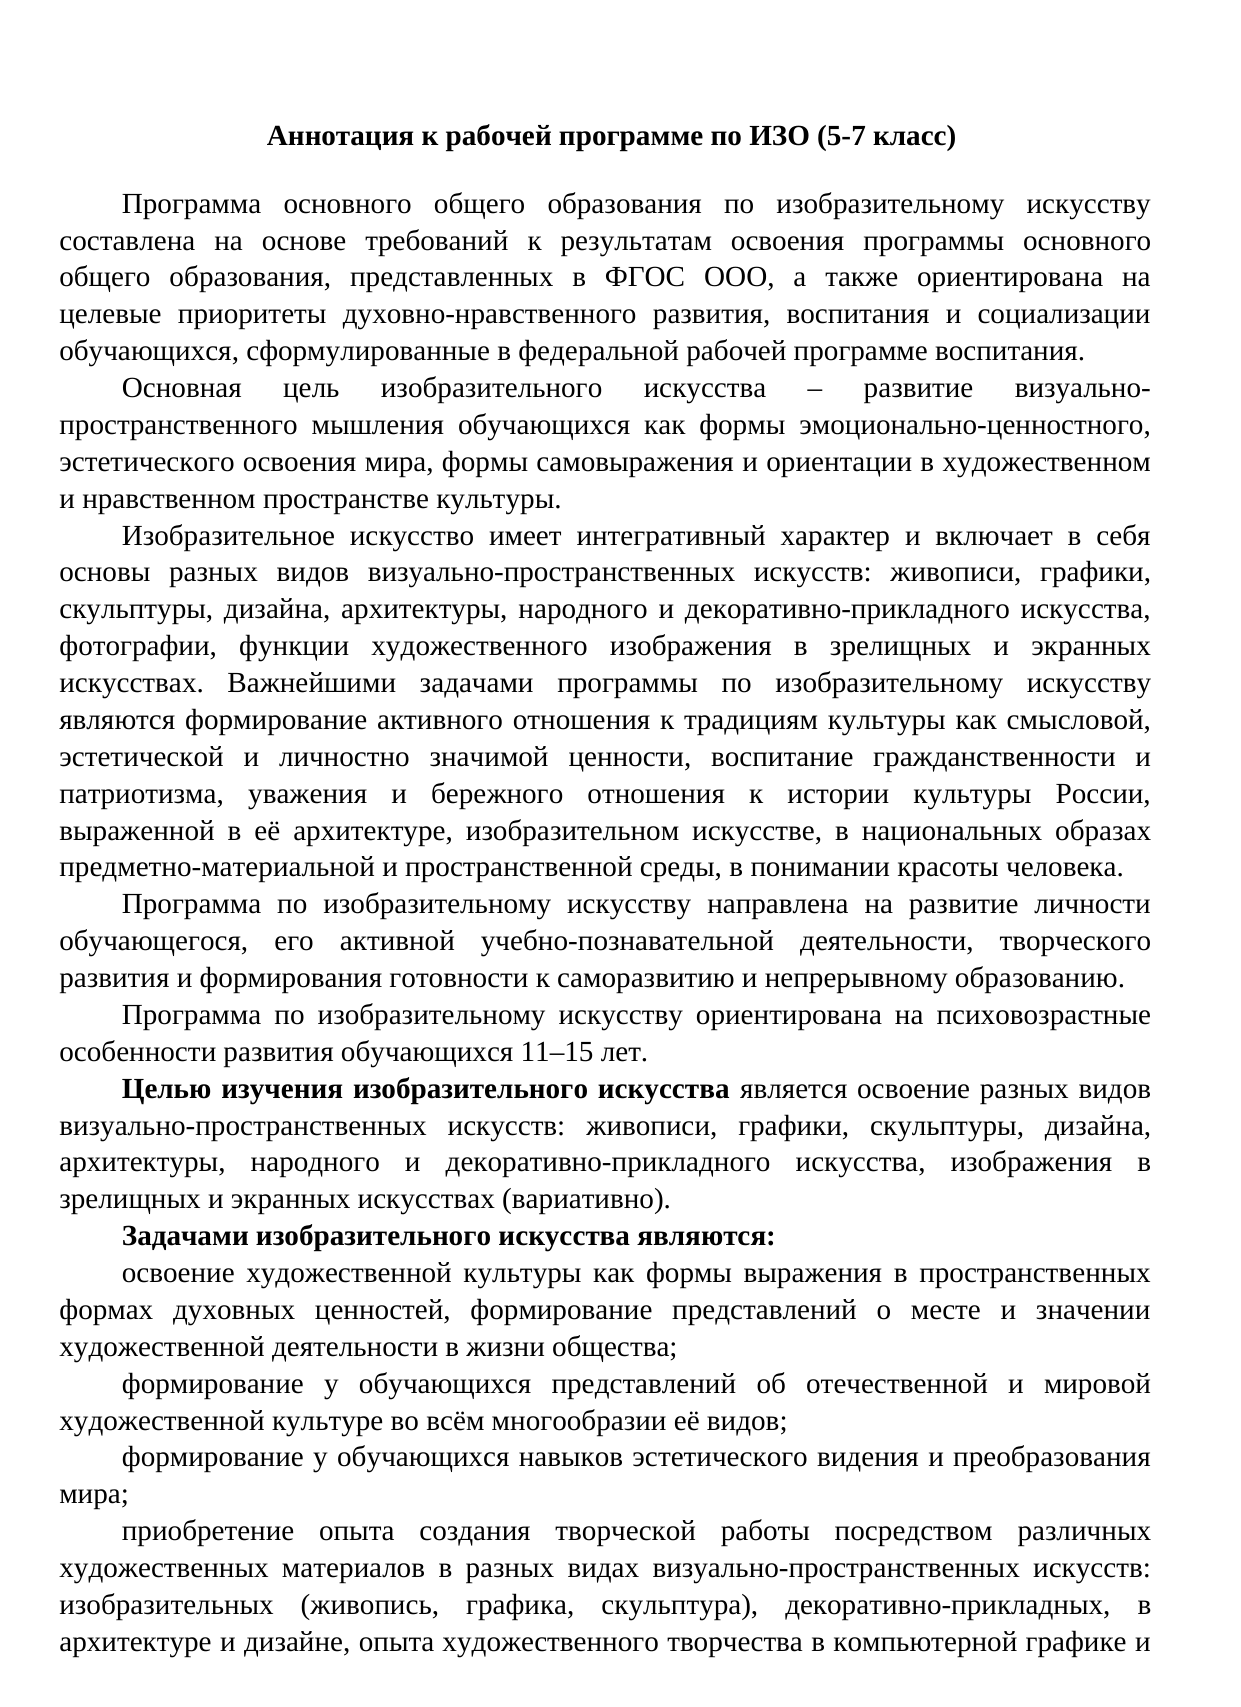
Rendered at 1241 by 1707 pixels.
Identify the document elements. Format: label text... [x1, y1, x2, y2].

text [59, 1513, 1152, 1657]
text Программа основного общего образования по изобразительному искусству составлена на основе требований к результатам освоения программы основного общего образования, представленных в ФГОС ООО, а также ориентирована на целевые приоритеты духовно-нравственного развития, воспитания и социализации обучающихся, сформулированные в федеральной рабочей программе воспитания. [59, 186, 1152, 367]
text Основная цель изобразительного искусства – развитие визуально-пространственного мышления обучающихся как формы эмоционально-ценностного, эстетического освоения мира, формы самовыражения и ориентации в художественном и нравственном пространстве культуры. [59, 370, 1152, 514]
text Программа по изобразительному искусству ориентирована на психовозрастные особенности развития обучающихся 11–15 лет. [59, 997, 1152, 1067]
text освоение художественной культуры как формы выражения в пространственных формах духовных ценностей, формирование представлений о месте и значении художественной деятельности в жизни общества; [59, 1255, 1152, 1362]
text Задачами изобразительного искусства являются: [59, 1218, 1152, 1252]
text формирование у обучающихся навыков эстетического видения и преобразования мира; [59, 1439, 1152, 1510]
text Программа по изобразительному искусству направлена на развитие личности обучающегося, его активной учебно-познавательной деятельности, творческого развития и формирования готовности к саморазвитию и непрерывному образованию. [59, 886, 1152, 994]
text формирование у обучающихся представлений об отечественной и мировой художественной культуре во всём многообразии её видов; [59, 1366, 1152, 1436]
text Аннотация к рабочей программе по ИЗО (5-7 класс) [72, 118, 1152, 152]
text Изобразительное искусство имеет интегративный характер и включает в себя основы разных видов визуально-пространственных искусств: живописи, графики, скульптуры, дизайна, архитектуры, народного и декоративно-прикладного искусства, фотографии, функции художественного изображения в зрелищных и экранных искусствах. Важнейшими задачами программы по изобразительному искусству являются формирование активного отношения к традициям культуры как смысловой, эстетической и личностно значимой ценности, воспитание гражданственности и патриотизма, уважения и бережного отношения к истории культуры России, выраженной в её архитектуре, изобразительном искусстве, в национальных образах предметно-материальной и пространственной среды, в понимании красоты человека. [59, 518, 1152, 883]
text Целью изучения изобразительного искусства является освоение разных видов визуально-пространственных искусств: живописи, графики, скульптуры, дизайна, архитектуры, народного и декоративно-прикладного искусства, изображения в зрелищных и экранных искусствах (вариативно). [59, 1071, 1152, 1215]
